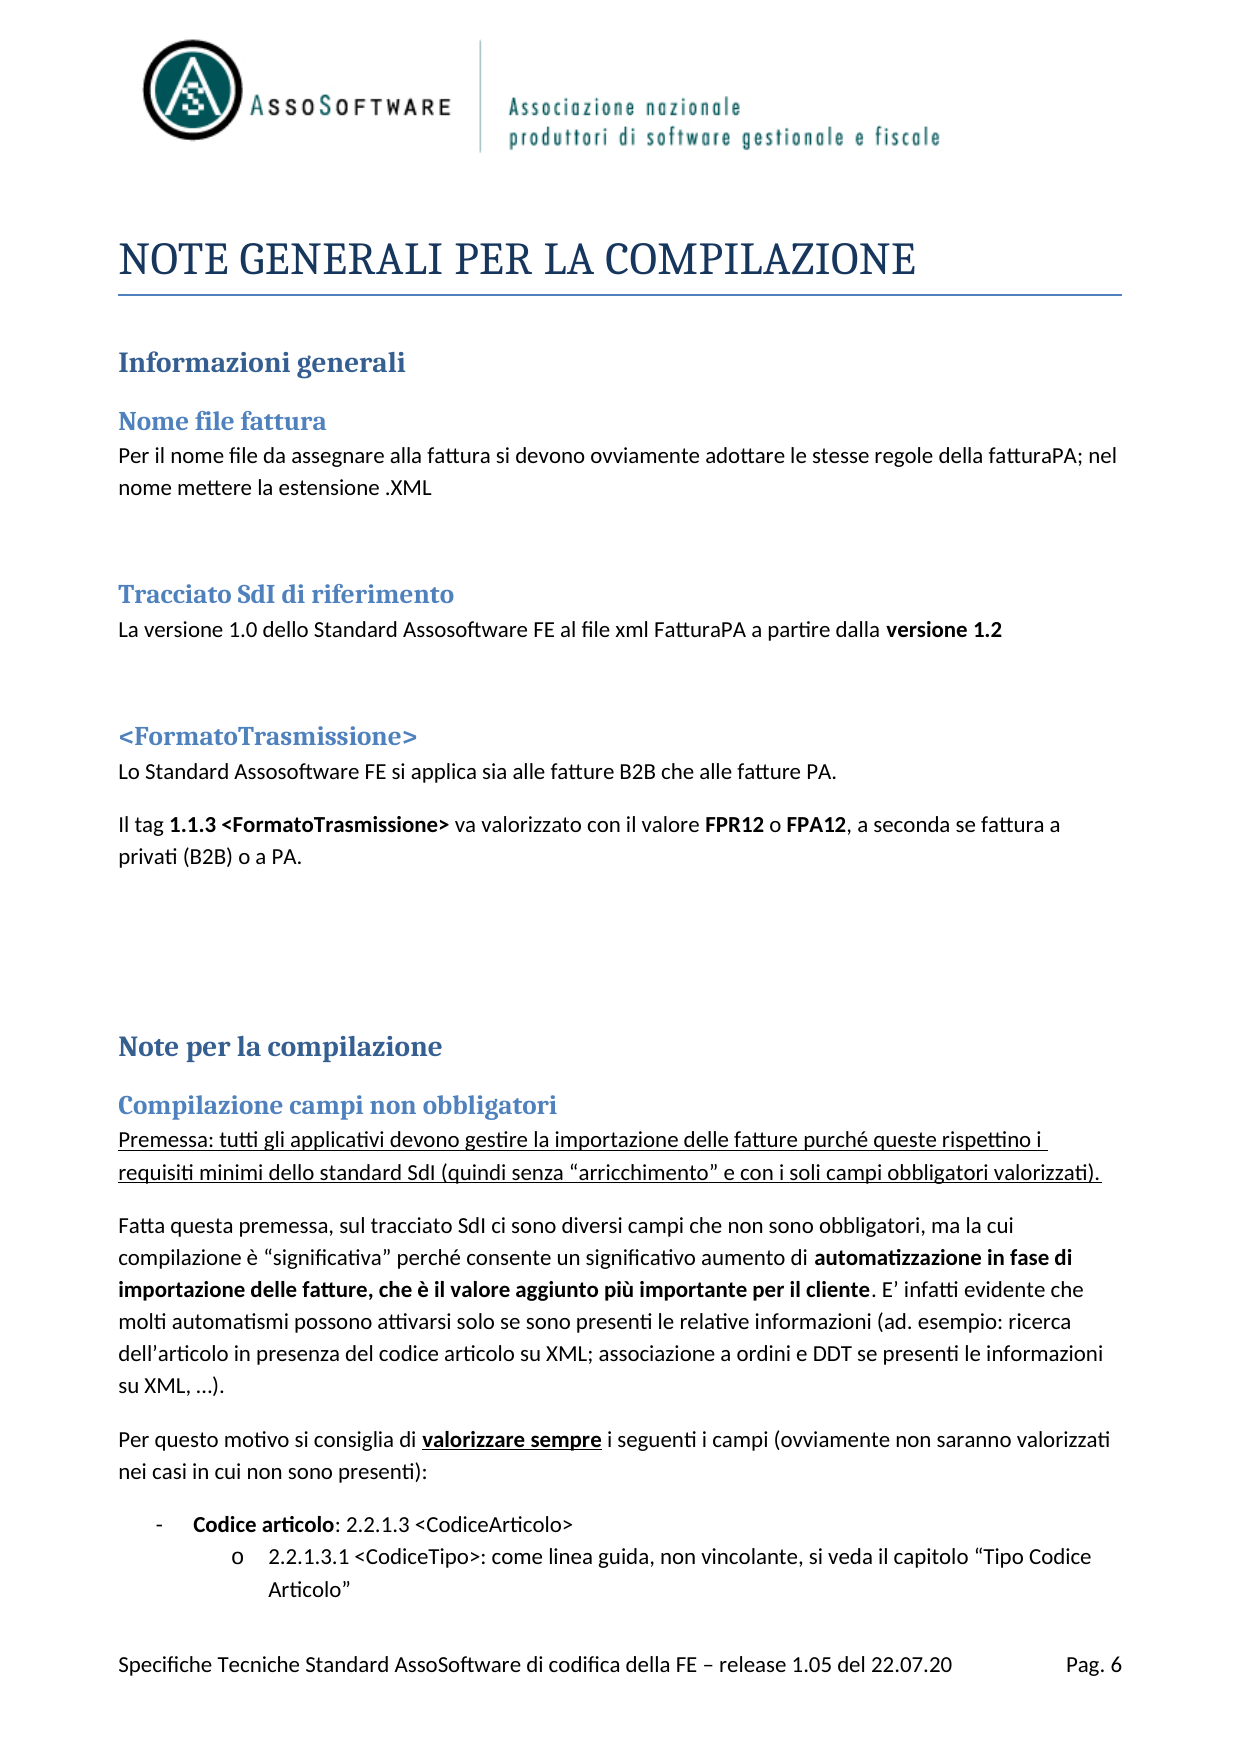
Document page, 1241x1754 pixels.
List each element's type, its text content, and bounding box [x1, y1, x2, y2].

subtitle Note per la compilazione [118, 1030, 1122, 1064]
subtitle <FormatoTrasmissione> [118, 721, 1122, 752]
text Il tag 1.1.3 <FormatoTrasmissione> va valorizzato con il valore FPR12 o FPA12, a seconda se fattura a privati (B2B) o a PA. [118, 810, 1122, 870]
list Codice articolo: 2.2.1.3 <CodiceArticolo> [156, 1510, 1122, 1538]
text Fatta questa premessa, sul tracciato SdI ci sono diversi campi che non sono obbligatori, ma la cui compilazione è “significativa” perché consente un significativo aumento di automatizzazione in fase di importazione delle fatture, che è il valore aggiunto più importante per il cliente. E’ infatti evidente che molti automatismi possono attivarsi solo se sono presenti le relative informazioni (ad. esempio: ricerca dell’articolo in presenza del codice articolo su XML; associazione a ordini e DDT se presenti le informazioni su XML, …). [118, 1211, 1122, 1400]
text Per il nome file da assegnare alla fattura si devono ovviamente adottare le stesse regole della fatturaPA; nel nome mettere la estensione .XML [118, 441, 1122, 501]
subtitle Compilazione campi non obbligatori [118, 1090, 1122, 1121]
text La versione 1.0 dello Standard Assosoftware FE al file xml FatturaPA a partire dalla versione 1.2 [118, 615, 1122, 643]
subtitle Informazioni generali [118, 346, 1122, 380]
text Lo Standard Assosoftware FE si applica sia alle fatture B2B che alle fatture PA. [118, 757, 1122, 785]
subtitle Nome file fattura [118, 406, 1122, 437]
text Per questo motivo si consiglia di valorizzare sempre i seguenti i campi (ovviamente non saranno valorizzati nei casi in cui non sono presenti): [118, 1425, 1122, 1485]
title NOTE GENERALI PER LA COMPILAZIONE [118, 233, 1122, 294]
list 2.2.1.3.1 <CodiceTipo>: come linea guida, non vincolante, si veda il capitolo “Tipo Codice Articolo” [231, 1542, 1122, 1603]
picture [118, 6, 1123, 153]
text Premessa: tutti gli applicativi devono gestire la importazione delle fatture purché queste rispettino i requisiti minimi dello standard SdI (quindi senza “arricchimento” e con i soli campi obbligatori valorizzati). [118, 1126, 1122, 1186]
subtitle Tracciato SdI di riferimento [118, 579, 1122, 611]
